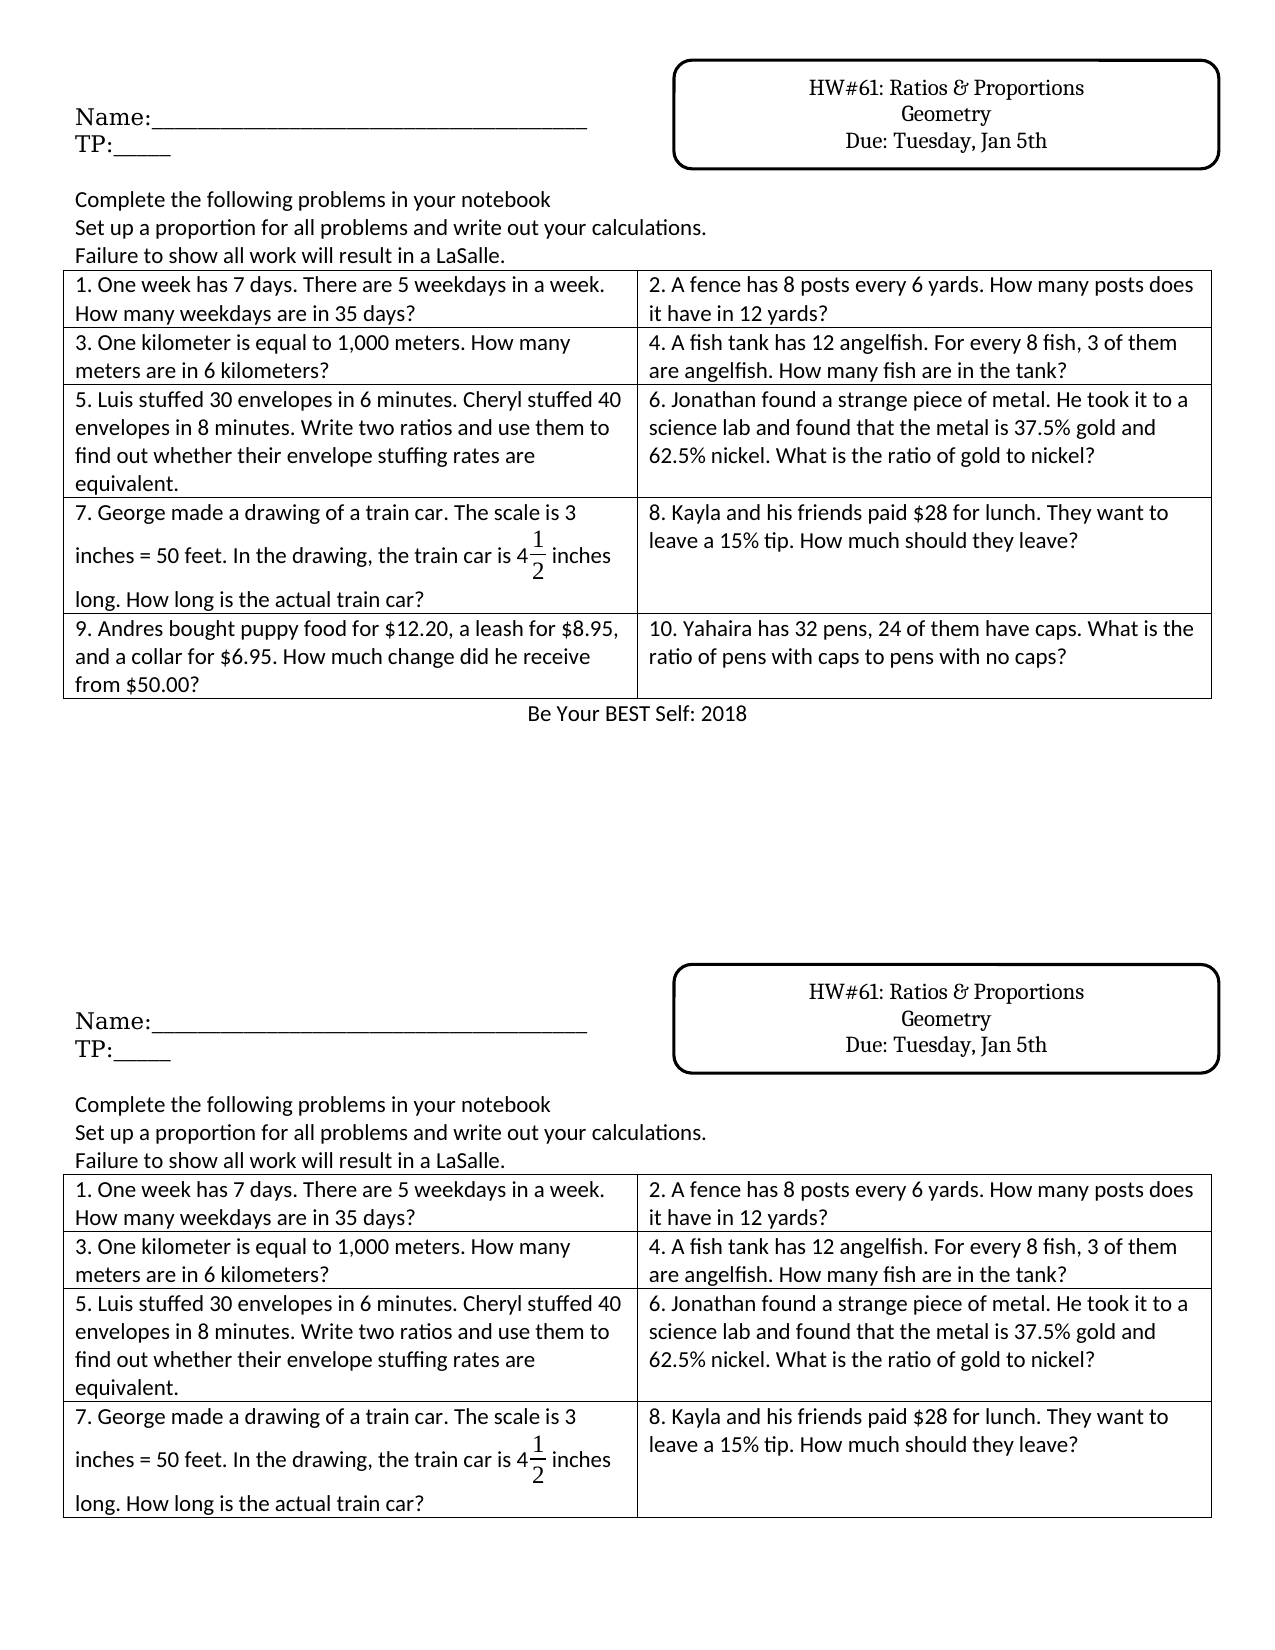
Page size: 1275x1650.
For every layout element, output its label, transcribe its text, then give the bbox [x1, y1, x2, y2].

table_header 2. A fence has 8 posts every 6 yards. How many posts does it have in 12 yards? [638, 1175, 1211, 1231]
table_cell 8. Kayla and his friends paid $28 for lunch. They want to leave a 15% tip. How much should they leave? [638, 1402, 1211, 1517]
table_cell 3. One kilometer is equal to 1,000 meters. How many meters are in 6 kilometers? [64, 1232, 637, 1288]
table_header 1. One week has 7 days. There are 5 weekdays in a week. How many weekdays are in 35 days? [64, 1175, 637, 1231]
table_cell 7. George made a drawing of a train car. The scale is 3 inches = 50 feet. In the drawing, the train car is 4 inches long. How long is the actual train car? [64, 498, 637, 613]
text Name:______________________________________ TP:_____ [75, 102, 673, 157]
table_cell 6. Jonathan found a strange piece of metal. He took it to a science lab and found that the metal is 37.5% gold and 62.5% nickel. What is the ratio of gold to nickel? [638, 385, 1211, 497]
text Be Your BEST Self: 2018 [75, 699, 1200, 727]
table_cell 5. Luis stuffed 30 envelopes in 6 minutes. Cheryl stuffed 40 envelopes in 8 minutes. Write two ratios and use them to find out whether their envelope stuffing rates are equivalent. [64, 385, 637, 497]
table_cell 9. Andres bought puppy food for $12.20, a leash for $8.95, and a collar for $6.95. How much change did he receive from $50.00? [64, 614, 637, 698]
text Set up a proportion for all problems and write out your calculations. [75, 1118, 1200, 1146]
table_cell 10. Yahaira has 32 pens, 24 of them have caps. What is the ratio of pens with caps to pens with no caps? [638, 614, 1211, 698]
table_header 2. A fence has 8 posts every 6 yards. How many posts does it have in 12 yards? [638, 271, 1211, 327]
text Complete the following problems in your notebook [75, 186, 1200, 213]
text Complete the following problems in your notebook [75, 1090, 1200, 1118]
text Failure to show all work will result in a LaSalle. [75, 1146, 1200, 1174]
table_cell 4. A fish tank has 12 angelfish. For every 8 fish, 3 of them are angelfish. How many fish are in the tank? [638, 328, 1211, 384]
text Failure to show all work will result in a LaSalle. [75, 242, 1200, 269]
table_cell 5. Luis stuffed 30 envelopes in 6 minutes. Cheryl stuffed 40 envelopes in 8 minutes. Write two ratios and use them to find out whether their envelope stuffing rates are equivalent. [64, 1289, 637, 1401]
table_cell 4. A fish tank has 12 angelfish. For every 8 fish, 3 of them are angelfish. How many fish are in the tank? [638, 1232, 1211, 1288]
text Set up a proportion for all problems and write out your calculations. [75, 213, 1200, 242]
text Name:______________________________________ TP:_____ [75, 1007, 673, 1062]
table_cell 6. Jonathan found a strange piece of metal. He took it to a science lab and found that the metal is 37.5% gold and 62.5% nickel. What is the ratio of gold to nickel? [638, 1289, 1211, 1401]
table_cell 7. George made a drawing of a train car. The scale is 3 inches = 50 feet. In the drawing, the train car is 4 inches long. How long is the actual train car? [64, 1402, 637, 1517]
table_header 1. One week has 7 days. There are 5 weekdays in a week. How many weekdays are in 35 days? [64, 271, 637, 327]
table_cell 8. Kayla and his friends paid $28 for lunch. They want to leave a 15% tip. How much should they leave? [638, 498, 1211, 613]
table_cell 3. One kilometer is equal to 1,000 meters. How many meters are in 6 kilometers? [64, 328, 637, 384]
